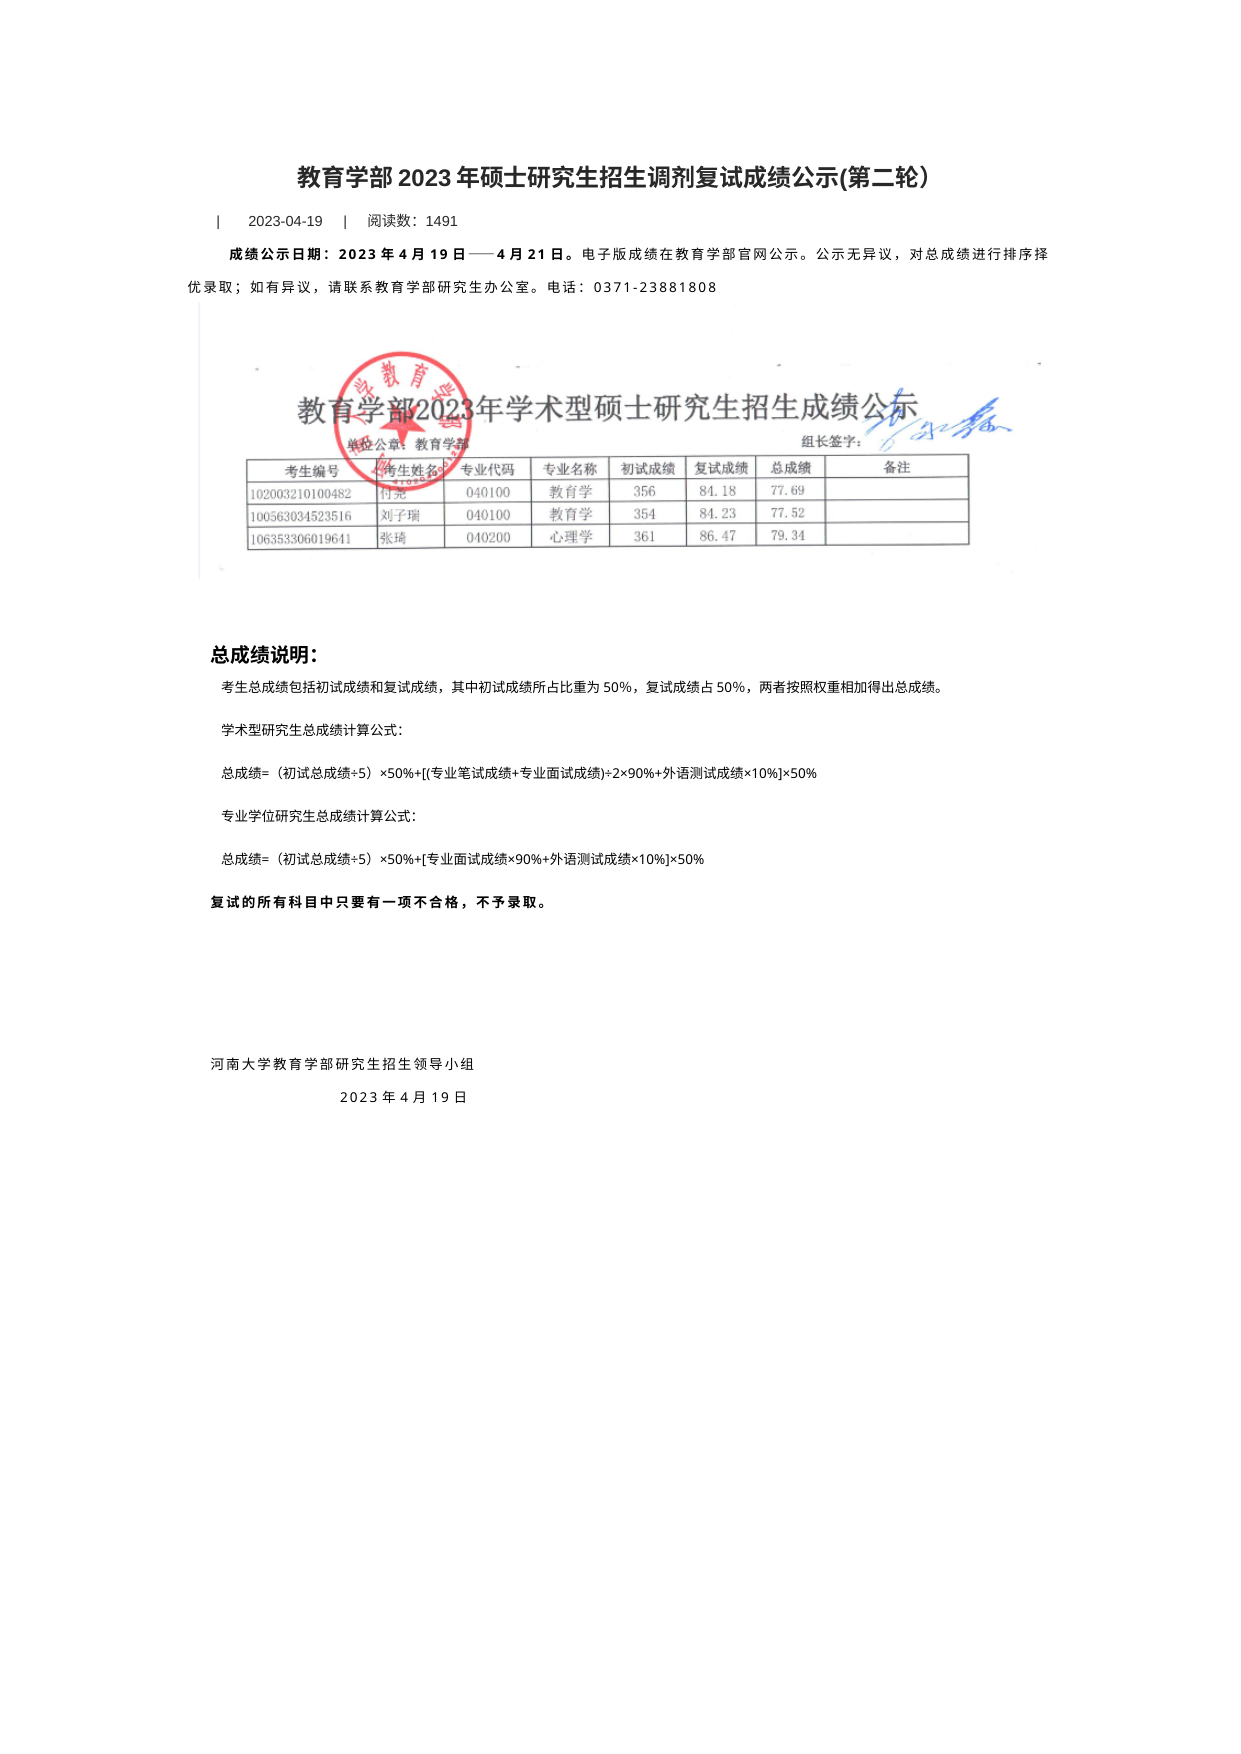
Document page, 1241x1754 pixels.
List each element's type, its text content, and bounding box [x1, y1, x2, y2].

text 学术型研究生总成绩计算公式： [187, 713, 1053, 746]
text 总成绩=（初试总成绩÷5）×50%+[(专业笔试成绩+专业面试成绩)÷2×90%+外语测试成绩×10%]×50% [187, 756, 1053, 789]
text | 2023-04-19 | 阅读数：1491 [187, 205, 1053, 237]
text 总成绩说明： [187, 638, 1053, 670]
text 成绩公示日期：2023年4月19日——4月21日。电子版成绩在教育学部官网公示。公示无异议，对总成绩进行排序择优录取；如有异议，请联系教育学部研究生办公室。电话：0371-23881808 [187, 237, 1053, 302]
text 复试的所有科目中只要有一项不合格，不予录取。 [187, 885, 1053, 917]
subtitle 教育学部2023年硕士研究生招生调剂复试成绩公示(第二轮） [187, 162, 1053, 194]
text 2023年4月19日 [187, 1080, 1053, 1112]
text 总成绩=（初试总成绩÷5）×50%+[专业面试成绩×90%+外语测试成绩×10%]×50% [187, 842, 1053, 874]
text 河南大学教育学部研究生招生领导小组 [187, 1047, 1053, 1080]
text 专业学位研究生总成绩计算公式： [187, 799, 1053, 832]
text 考生总成绩包括初试成绩和复试成绩，其中初试成绩所占比重为 50％，复试成绩占 50％，两者按照权重相加得出总成绩。 [187, 670, 1053, 703]
picture [198, 302, 1042, 579]
